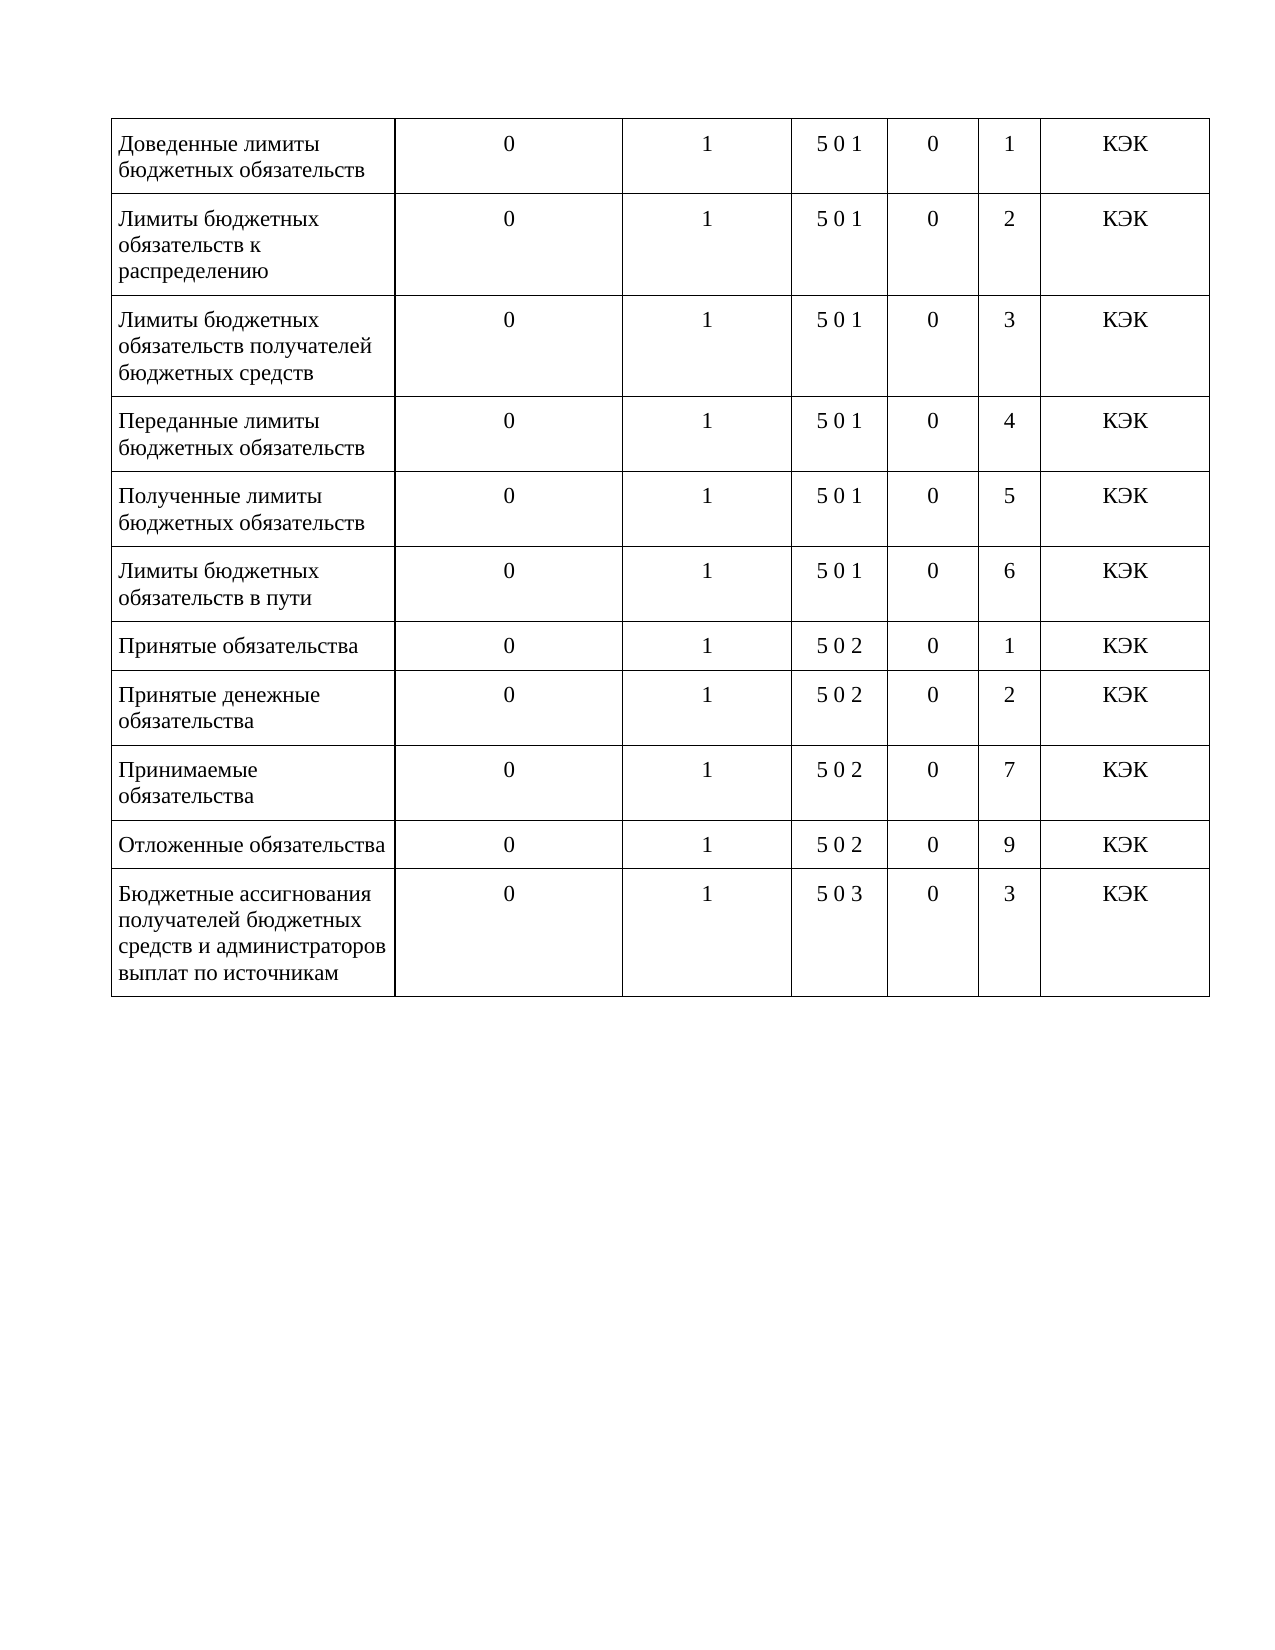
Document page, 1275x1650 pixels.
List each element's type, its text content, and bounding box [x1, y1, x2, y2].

table_cell Принимаемые обязательства [112, 746, 394, 819]
table_cell 0 [396, 821, 622, 868]
table_cell 5 0 2 [792, 746, 887, 819]
table_cell 1 [623, 671, 791, 744]
table_cell 1 [623, 194, 791, 294]
table_cell 6 [979, 547, 1040, 621]
table_cell Переданные лимиты бюджетных обязательств [112, 397, 394, 471]
table_cell КЭК [1041, 622, 1209, 669]
table_cell 0 [888, 296, 978, 396]
table_cell 0 [396, 119, 622, 193]
table_cell 1 [623, 119, 791, 193]
table_cell 5 0 1 [792, 119, 887, 193]
table_cell 5 0 1 [792, 194, 887, 294]
table_cell КЭК [1041, 547, 1209, 621]
table_cell 0 [396, 622, 622, 669]
table_cell Лимиты бюджетных обязательств к распределению [112, 194, 394, 294]
table_cell 5 0 2 [792, 671, 887, 744]
table_cell 7 [979, 746, 1040, 819]
table_cell КЭК [1041, 869, 1209, 996]
table_cell 0 [396, 869, 622, 996]
table_cell 2 [979, 194, 1040, 294]
table_cell 5 [979, 472, 1040, 546]
table_cell 1 [623, 746, 791, 819]
table_cell 4 [979, 397, 1040, 471]
table_cell 5 0 1 [792, 472, 887, 546]
table_cell 0 [396, 472, 622, 546]
table_cell 1 [623, 472, 791, 546]
table_cell 0 [888, 746, 978, 819]
table_cell 0 [396, 746, 622, 819]
table_cell 0 [888, 119, 978, 193]
table_cell 0 [396, 671, 622, 744]
table_cell 3 [979, 296, 1040, 396]
table_cell 0 [396, 547, 622, 621]
table_cell 1 [623, 296, 791, 396]
table_cell 1 [979, 622, 1040, 669]
table_cell КЭК [1041, 746, 1209, 819]
table_cell Принятые обязательства [112, 622, 394, 669]
table_cell 0 [396, 296, 622, 396]
table_cell 5 0 2 [792, 622, 887, 669]
table_cell 5 0 1 [792, 296, 887, 396]
table_cell 0 [888, 671, 978, 744]
table_cell 1 [623, 622, 791, 669]
table_cell 0 [396, 397, 622, 471]
table_cell Бюджетные ассигнования получателей бюджетных средств и администраторов выплат по источникам [112, 869, 394, 996]
table_cell 1 [623, 547, 791, 621]
table_cell КЭК [1041, 296, 1209, 396]
table_cell 5 0 2 [792, 821, 887, 868]
table_cell Полученные лимиты бюджетных обязательств [112, 472, 394, 546]
table_cell 1 [623, 397, 791, 471]
table_cell 5 0 3 [792, 869, 887, 996]
table_cell КЭК [1041, 119, 1209, 193]
table_cell 0 [888, 472, 978, 546]
table_cell КЭК [1041, 397, 1209, 471]
table_cell Принятые денежные обязательства [112, 671, 394, 744]
table_cell 2 [979, 671, 1040, 744]
table_cell 5 0 1 [792, 547, 887, 621]
table_cell 1 [623, 869, 791, 996]
table_cell 0 [888, 821, 978, 868]
table_cell Отложенные обязательства [112, 821, 394, 868]
table_cell 0 [888, 547, 978, 621]
table_cell Доведенные лимиты бюджетных обязательств [112, 119, 394, 193]
table_cell 9 [979, 821, 1040, 868]
table_cell 1 [623, 821, 791, 868]
table_cell 5 0 1 [792, 397, 887, 471]
table_cell 0 [888, 194, 978, 294]
table_cell Лимиты бюджетных обязательств получателей бюджетных средств [112, 296, 394, 396]
table_cell 0 [396, 194, 622, 294]
table_cell КЭК [1041, 821, 1209, 868]
table_cell 0 [888, 397, 978, 471]
table_cell 3 [979, 869, 1040, 996]
table_cell КЭК [1041, 472, 1209, 546]
table_cell 0 [888, 622, 978, 669]
table_cell Лимиты бюджетных обязательств в пути [112, 547, 394, 621]
table_cell КЭК [1041, 194, 1209, 294]
table_cell 0 [888, 869, 978, 996]
table_cell КЭК [1041, 671, 1209, 744]
table_cell 1 [979, 119, 1040, 193]
